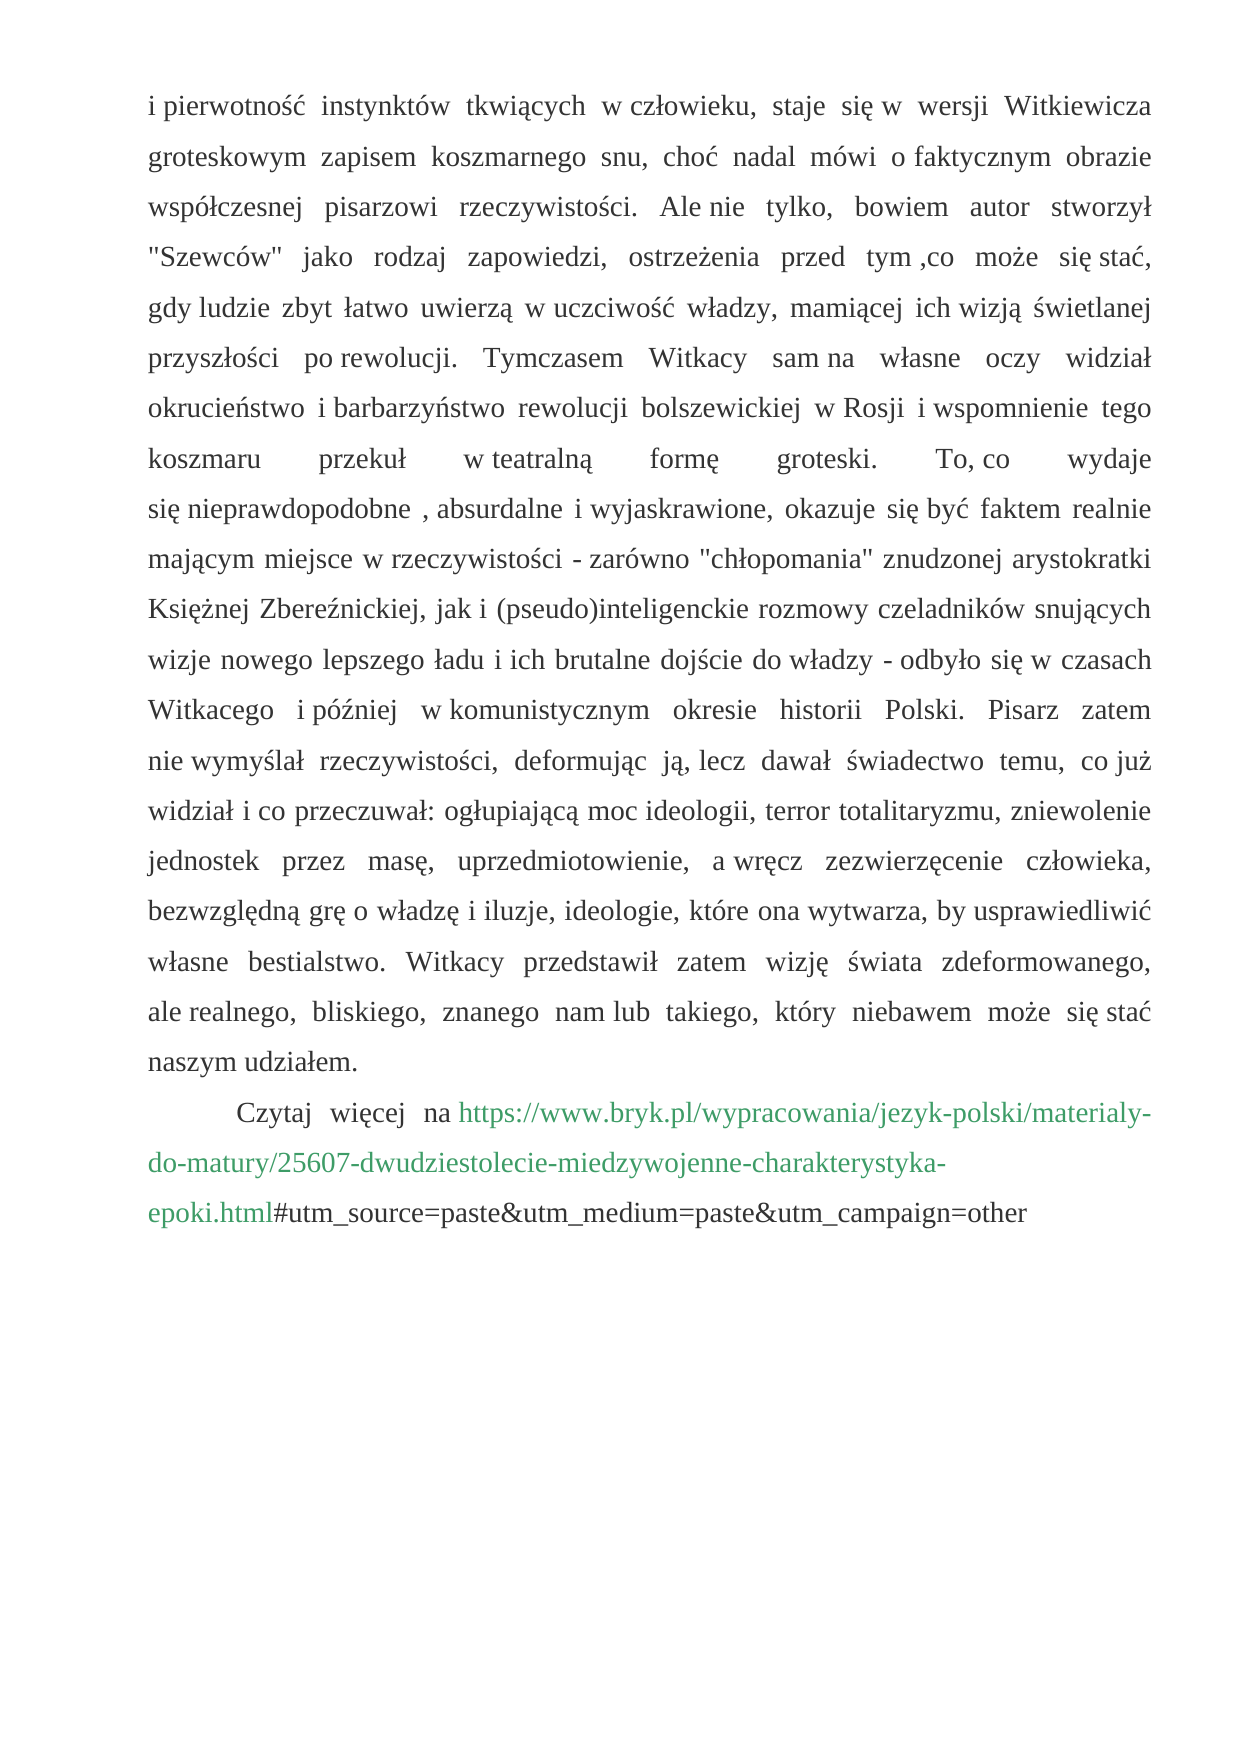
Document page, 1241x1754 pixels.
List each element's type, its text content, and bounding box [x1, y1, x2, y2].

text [148, 88, 1152, 1078]
text Czytaj więcej na https://www.bryk.pl/wypracowania/jezyk-polski/materialy-do-matury/25607-dwudziestolecie-miedzywojenne-charakterystyka-epoki.html#utm_source=paste&utm_medium=paste&utm_campaign=other [148, 1095, 1152, 1229]
